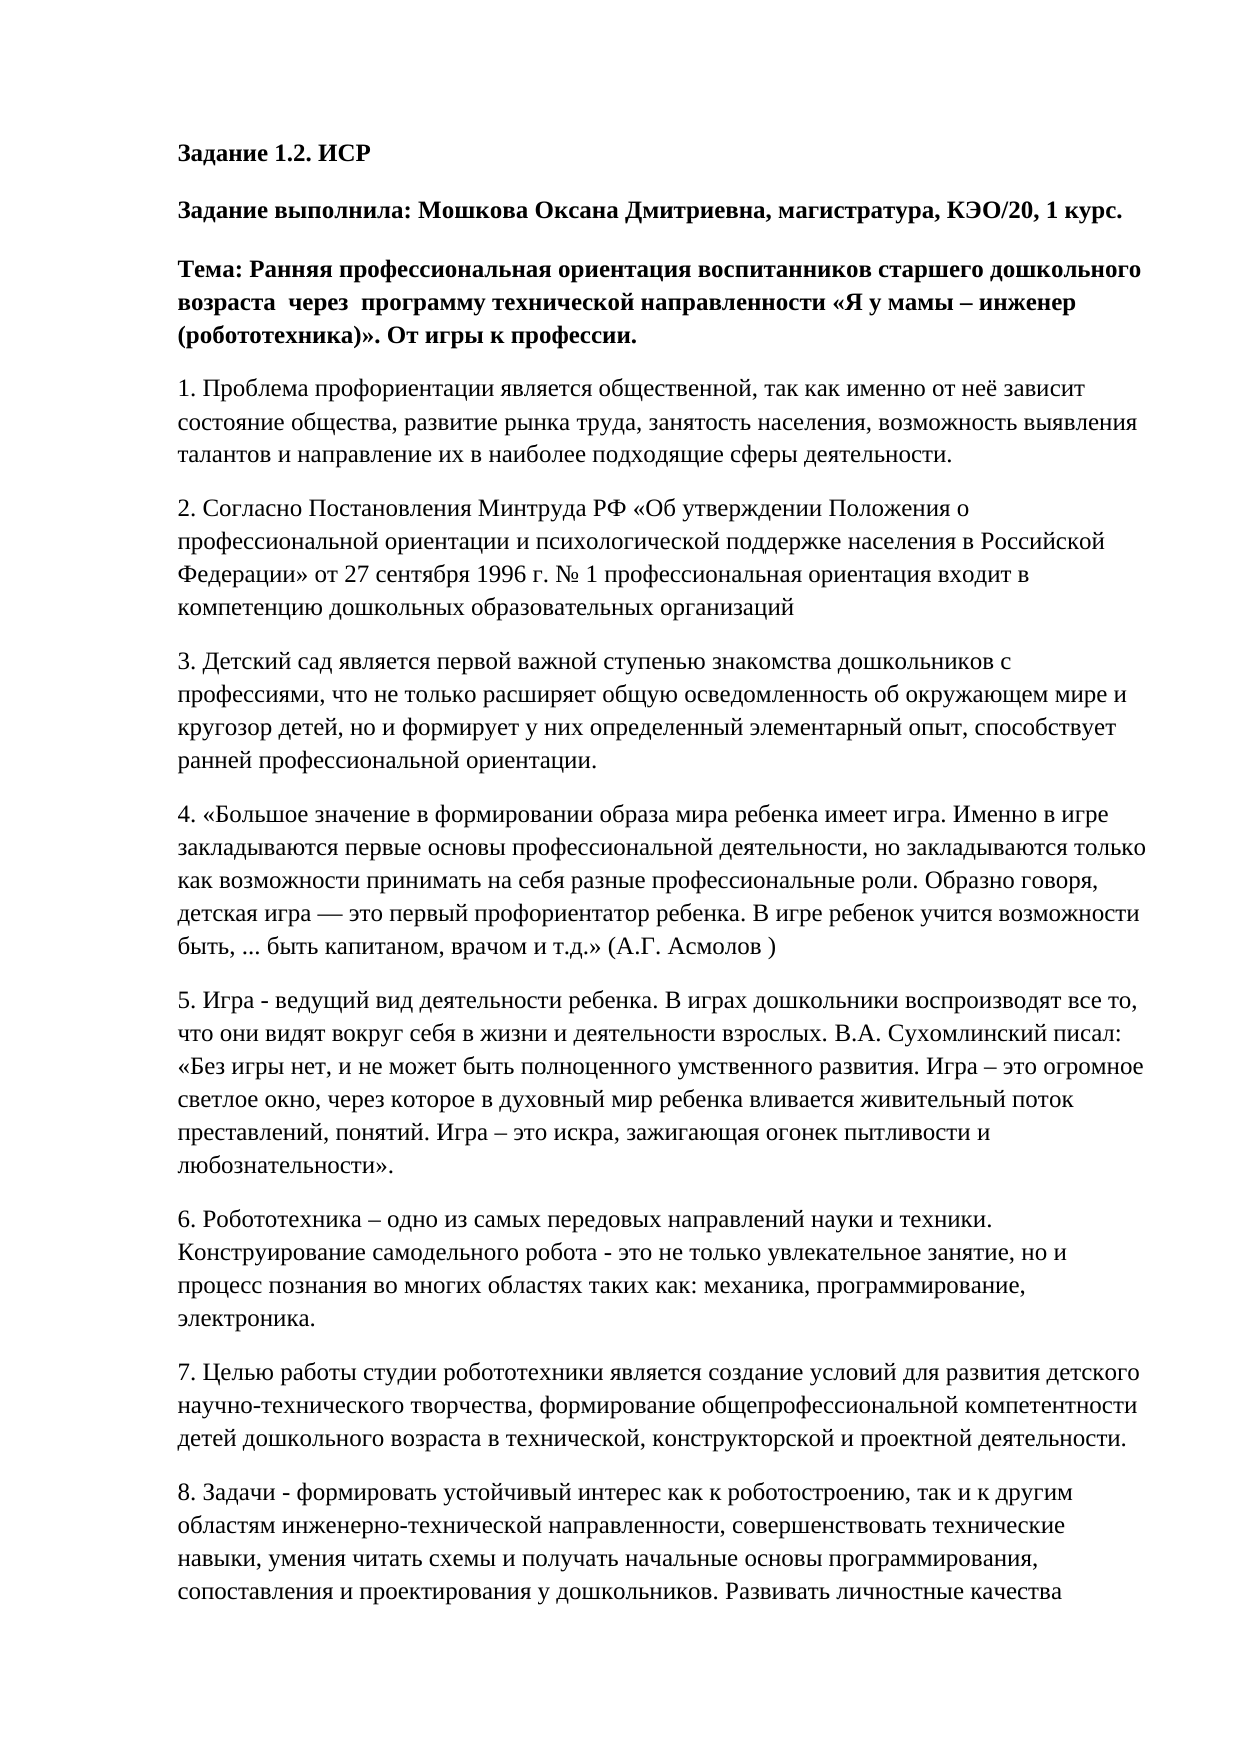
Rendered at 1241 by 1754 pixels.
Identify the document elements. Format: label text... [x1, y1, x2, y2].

text 2. Согласно Постановления Минтруда РФ «Об утверждении Положения о профессиональной ориентации и психологической поддержке населения в Российской Федерации» от 27 сентября 1996 г. № 1 профессиональная ориентация входит в компетенцию дошкольных образовательных организаций [177, 493, 1152, 621]
text 7. Целью работы студии робототехники является создание условий для развития детского научно-технического творчества, формирование общепрофессиональной компетентности детей дошкольного возраста в технической, конструкторской и проектной деятельности. [177, 1357, 1152, 1452]
text 6. Робототехника – одно из самых передовых направлений науки и техники. Конструирование самодельного робота - это не только увлекательное занятие, но и процесс познания во многих областях таких как: механика, программирование, электроника. [177, 1204, 1152, 1332]
text 4. «Большое значение в формировании образа мира ребенка имеет игра. Именно в игре закладываются первые основы профессиональной деятельности, но закладываются только как возможности принимать на себя разные профессиональные роли. Образно говоря, детская игра — это первый профориентатор ребенка. В игре ребенок учится возможности быть, ... быть капитаном, врачом и т.д.» (А.Г. Асмолов ) [177, 799, 1152, 960]
text Задание выполнила: Мошкова Оксана Дмитриевна, магистратура, КЭО/20, 1 курс. [177, 196, 1152, 224]
text 5. Игра - ведущий вид деятельности ребенка. В играх дошкольники воспроизводят все то, что они видят вокруг себя в жизни и деятельности взрослых. В.А. Сухомлинский писал: «Без игры нет, и не может быть полноценного умственного развития. Игра – это огромное светлое окно, через которое в духовный мир ребенка вливается живительный поток преставлений, понятий. Игра – это искра, зажигающая огонек пытливости и любознательности». [177, 985, 1152, 1179]
text Тема: Ранняя профессиональная ориентация воспитанников старшего дошкольного возраста через программу технической направленности «Я у мамы – инженер (робототехника)». От игры к профессии. [177, 254, 1152, 348]
text 1. Проблема профориентации является общественной, так как именно от неё зависит состояние общества, развитие рынка труда, занятость населения, возможность выявления талантов и направление их в наиболее подходящие сферы деятельности. [177, 373, 1152, 468]
text Задание 1.2. ИСР [177, 138, 1152, 166]
text 3. Детский сад является первой важной ступенью знакомства дошкольников с профессиями, что не только расширяет общую осведомленность об окружающем мире и кругозор детей, но и формирует у них определенный элементарный опыт, способствует ранней профессиональной ориентации. [177, 646, 1152, 774]
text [177, 1477, 1152, 1605]
